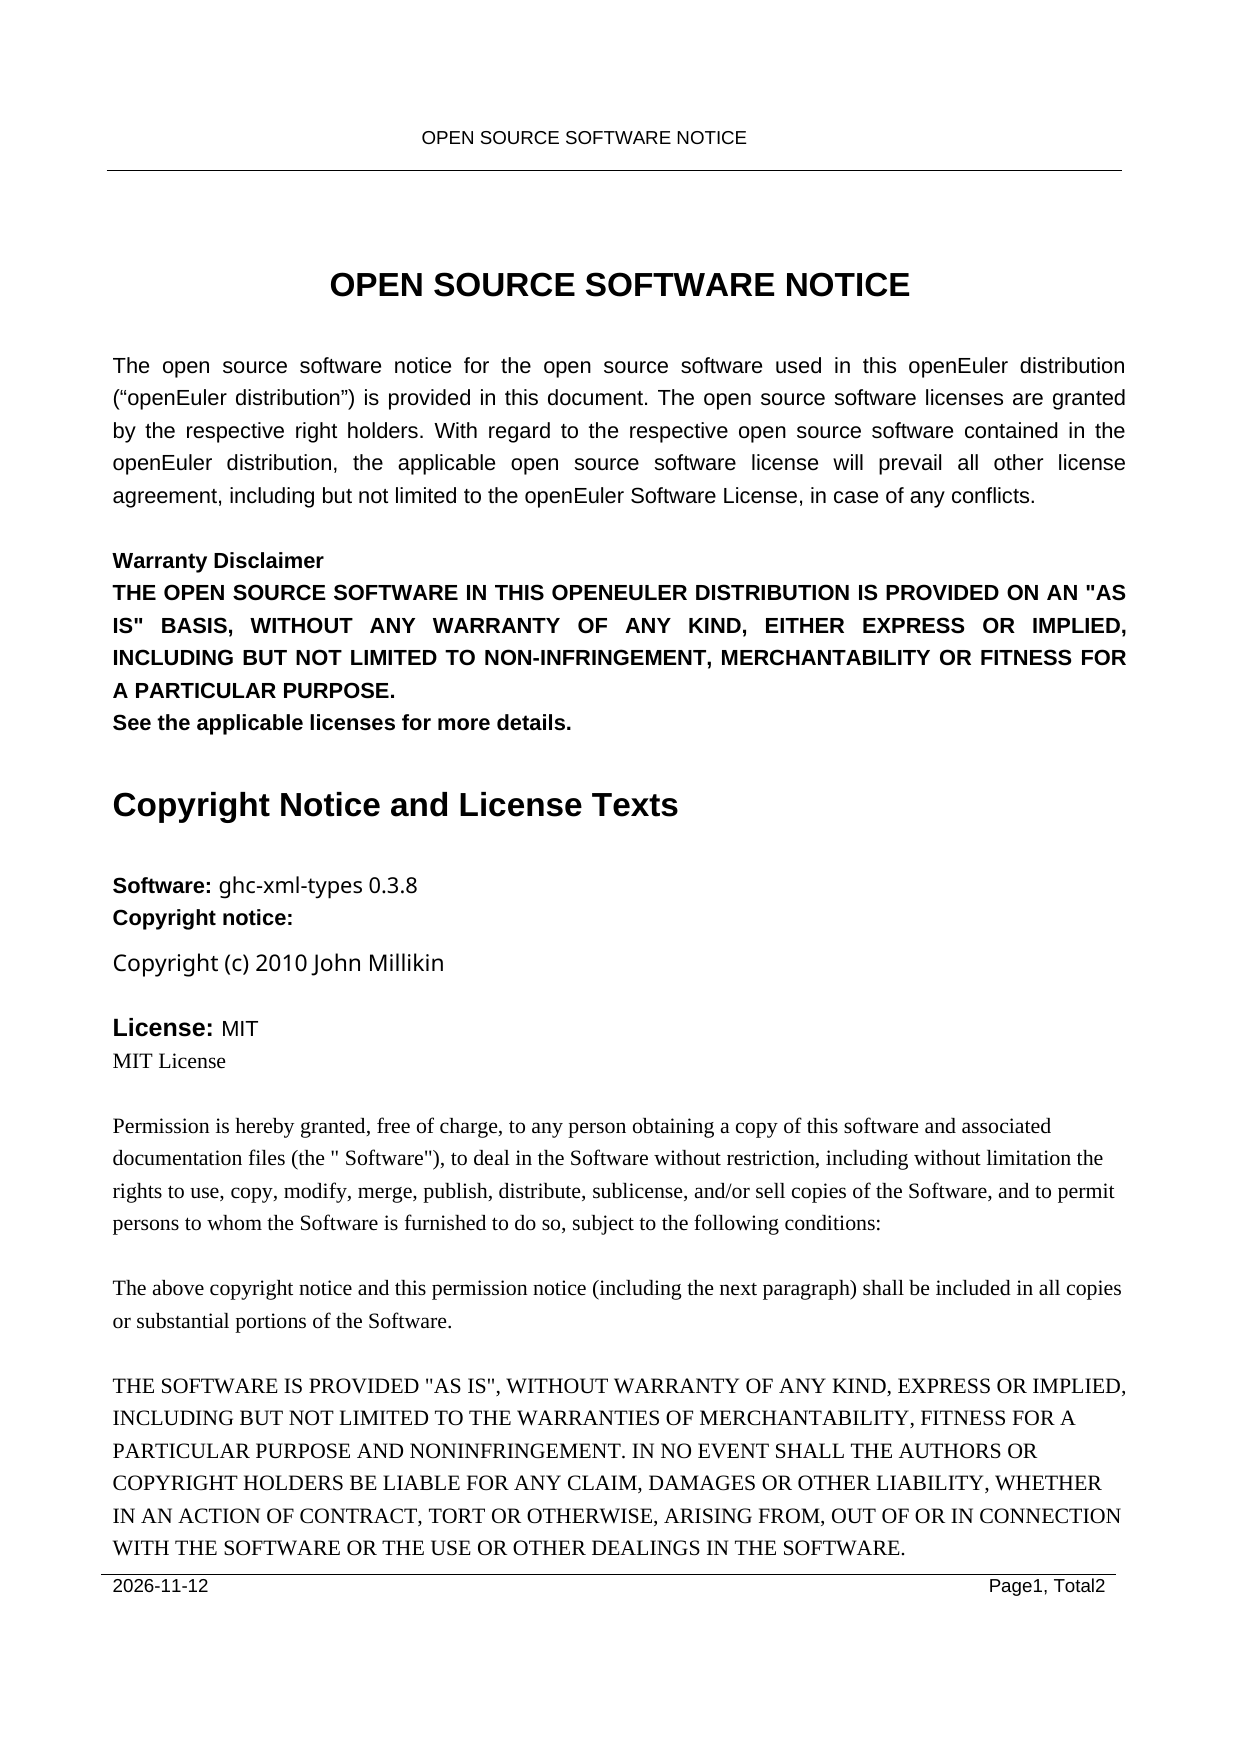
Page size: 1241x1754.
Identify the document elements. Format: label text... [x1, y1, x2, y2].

text Copyright Notice and License Texts [112, 771, 1128, 836]
text License: MIT [112, 1012, 1128, 1044]
text The open source software notice for the open source software used in this openEuler distribution (“openEuler distribution”) is provided in this document. The open source software licenses are granted by the respective right holders. With regard to the respective open source software contained in the openEuler distribution, the applicable open source software license will prevail all other license agreement, including but not limited to the openEuler Software License, in case of any conflicts. [112, 349, 1128, 511]
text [112, 1044, 1128, 1564]
text Copyright notice: [112, 901, 1128, 934]
text OPEN SOURCE SOFTWARE NOTICE [112, 251, 1128, 316]
text Warranty Disclaimer [112, 544, 1128, 576]
text THE OPEN SOURCE SOFTWARE IN THIS OPENEULER DISTRIBUTION IS PROVIDED ON AN "AS IS" BASIS, WITHOUT ANY WARRANTY OF ANY KIND, EITHER EXPRESS OR IMPLIED, INCLUDING BUT NOT LIMITED TO NON-INFRINGEMENT, MERCHANTABILITY OR FITNESS FOR A PARTICULAR PURPOSE. See the applicable licenses for more details. [112, 576, 1128, 739]
text Copyright (c) 2010 John Millikin [112, 947, 1128, 1012]
title Software: ghc-xml-types 0.3.8 [112, 869, 1128, 901]
